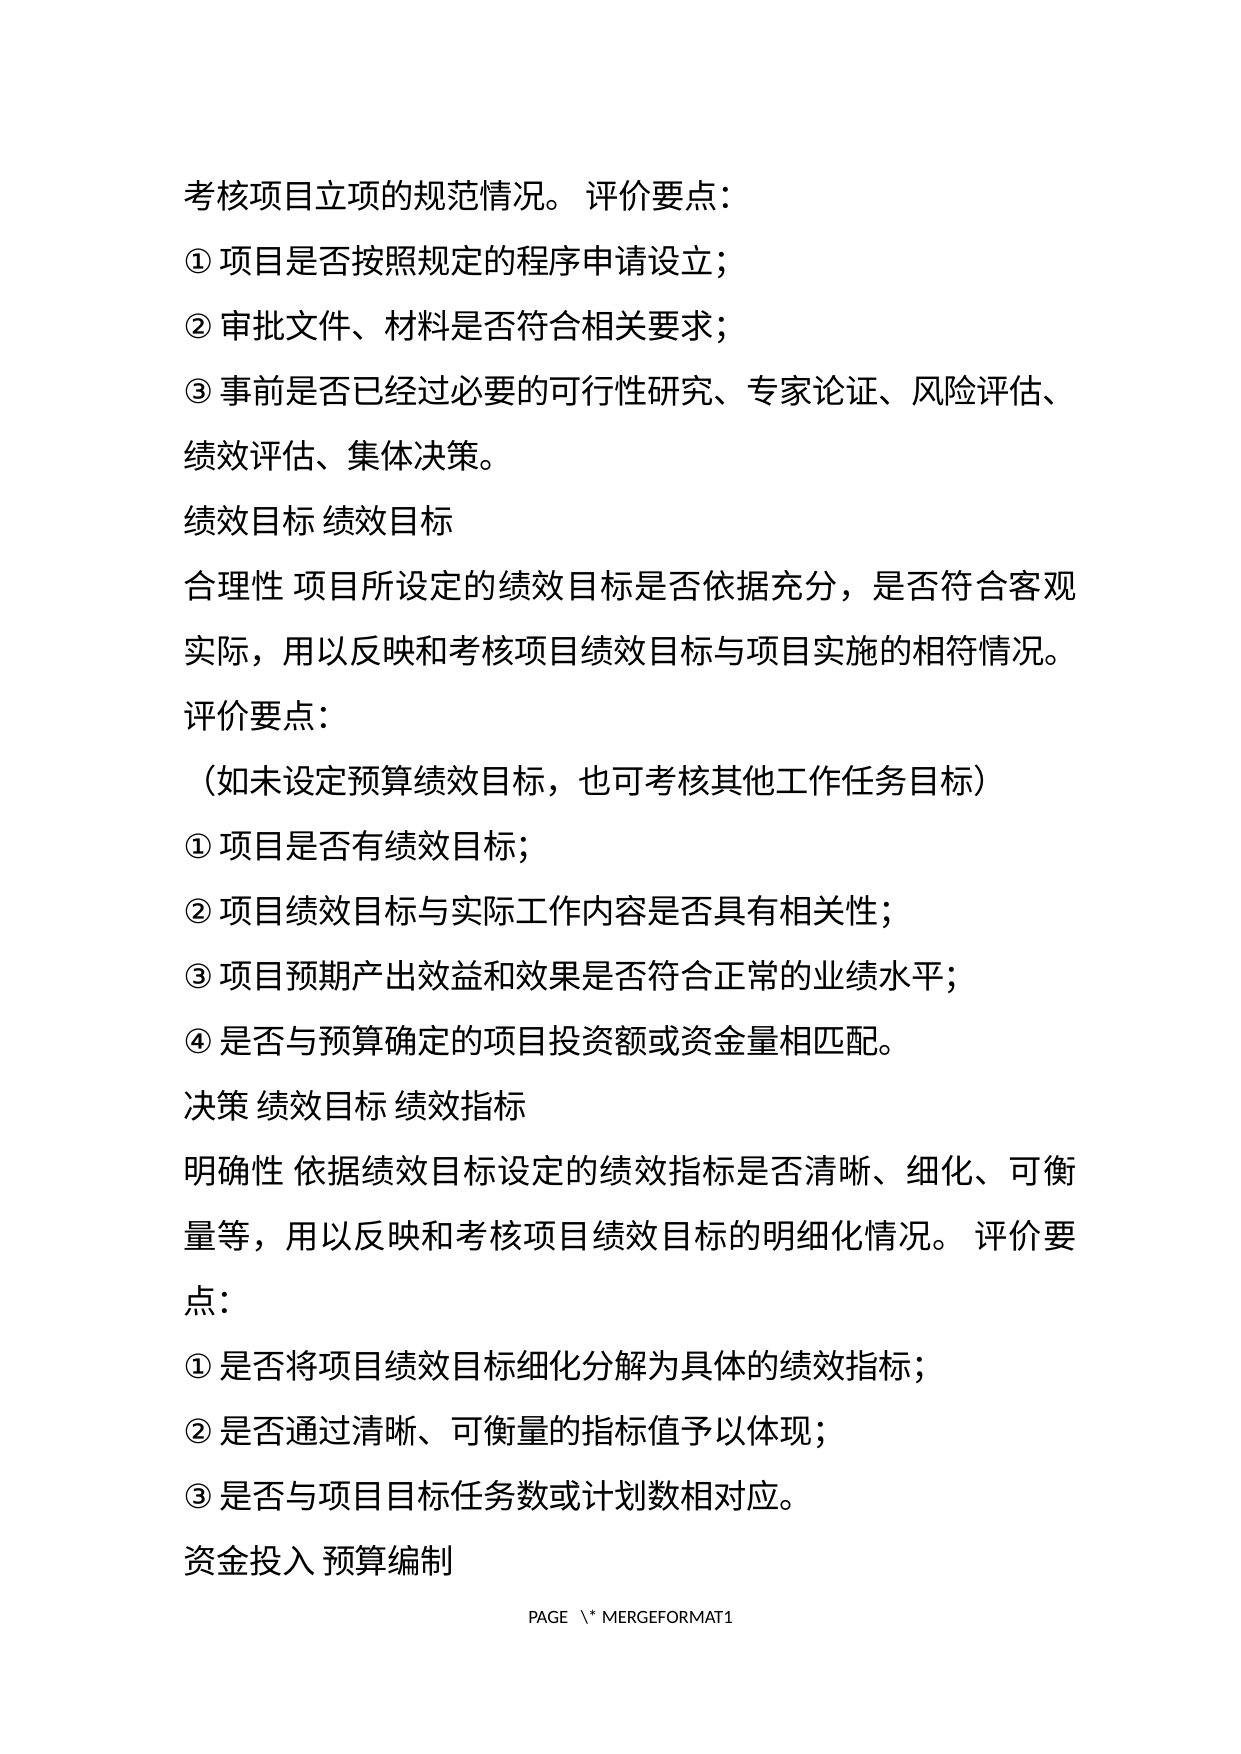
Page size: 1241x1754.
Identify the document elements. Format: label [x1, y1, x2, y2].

text [183, 162, 1078, 1592]
